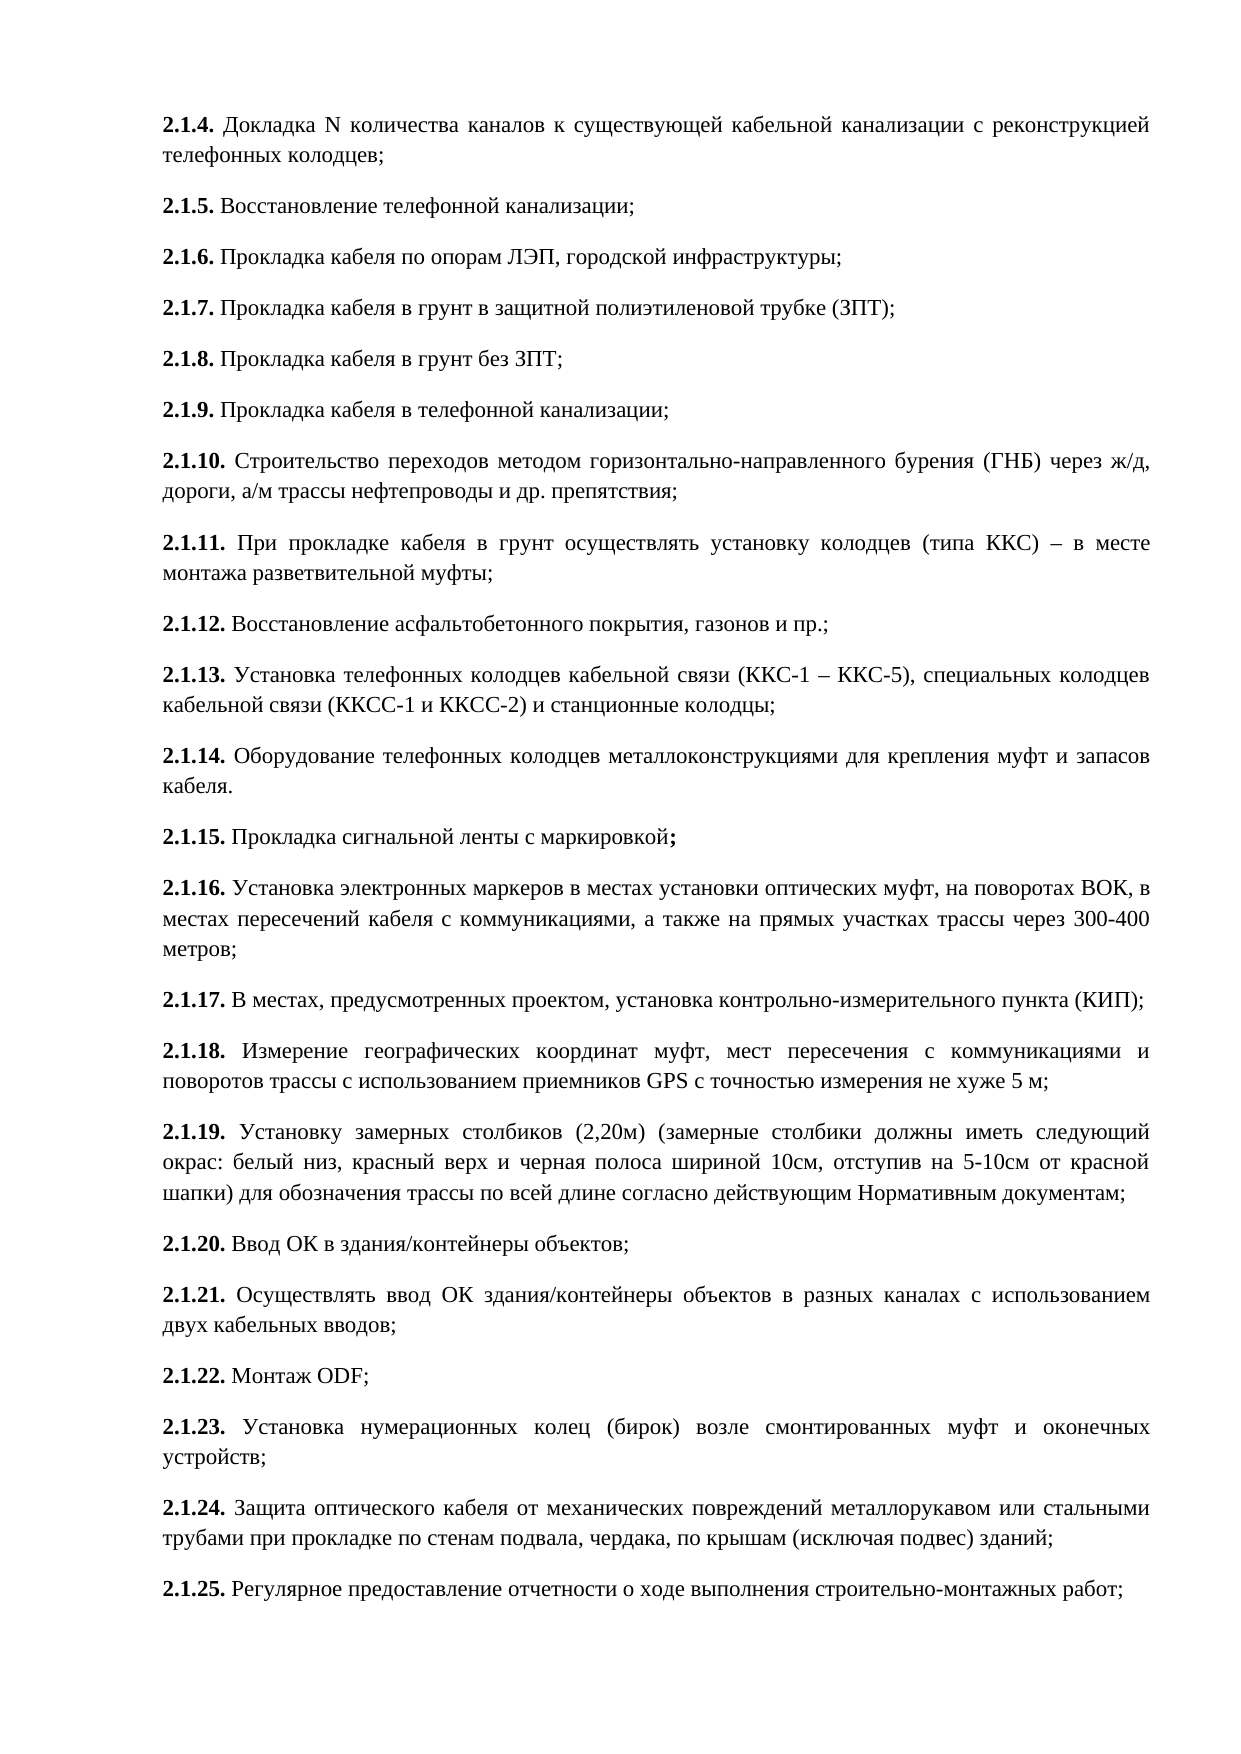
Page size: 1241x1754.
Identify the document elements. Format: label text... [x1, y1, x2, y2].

text 2.1.16. Установка электронных маркеров в местах установки оптических муфт, на поворотах ВОК, в местах пересечений кабеля с коммуникациями, а также на прямых участках трассы через 300-400 метров; [162, 874, 1152, 961]
text 2.1.6. Прокладка кабеля по опорам ЛЭП, городской инфраструктуры; [162, 243, 1152, 269]
text 2.1.25. Регулярное предоставление отчетности о ходе выполнения строительно-монтажных работ; [162, 1575, 1152, 1602]
text 2.1.21. Осуществлять ввод ОК здания/контейнеры объектов в разных каналах с использованием двух кабельных вводов; [162, 1281, 1152, 1337]
text 2.1.5. Восстановление телефонной канализации; [162, 192, 1152, 218]
text 2.1.14. Оборудование телефонных колодцев металлоконструкциями для крепления муфт и запасов кабеля. [162, 742, 1152, 799]
text 2.1.22. Монтаж ODF; [162, 1362, 1152, 1388]
text 2.1.12. Восстановление асфальтобетонного покрытия, газонов и пр.; [162, 610, 1152, 636]
text 2.1.15. Прокладка сигнальной ленты с маркировкой; [162, 823, 1152, 850]
text 2.1.7. Прокладка кабеля в грунт в защитной полиэтиленовой трубке (ЗПТ); [162, 294, 1152, 321]
text 2.1.10. Строительство переходов методом горизонтально-направленного бурения (ГНБ) через ж/д, дороги, а/м трассы нефтепроводы и др. препятствия; [162, 447, 1152, 504]
text 2.1.9. Прокладка кабеля в телефонной канализации; [162, 396, 1152, 423]
text 2.1.13. Установка телефонных колодцев кабельной связи (ККС-1 – ККС-5), специальных колодцев кабельной связи (ККСС-1 и ККСС-2) и станционные колодцы; [162, 661, 1152, 717]
text 2.1.4. Докладка N количества каналов к существующей кабельной канализации с реконструкцией телефонных колодцев; [162, 111, 1152, 167]
text 2.1.19. Установку замерных столбиков (2,20м) (замерные столбики должны иметь следующий окрас: белый низ, красный верх и черная полоса шириной 10см, отступив на 5-10см от красной шапки) для обозначения трассы по всей длине согласно действующим Нормативным документам; [162, 1118, 1152, 1205]
text 2.1.24. Защита оптического кабеля от механических повреждений металлорукавом или стальными трубами при прокладке по стенам подвала, чердака, по крышам (исключая подвес) зданий; [162, 1494, 1152, 1551]
text 2.1.20. Ввод ОК в здания/контейнеры объектов; [162, 1229, 1152, 1256]
text 2.1.11. При прокладке кабеля в грунт осуществлять установку колодцев (типа ККС) – в месте монтажа разветвительной муфты; [162, 528, 1152, 585]
text 2.1.23. Установка нумерационных колец (бирок) возле смонтированных муфт и оконечных устройств; [162, 1413, 1152, 1469]
text 2.1.18. Измерение географических координат муфт, мест пересечения с коммуникациями и поворотов трассы с использованием приемников GPS с точностью измерения не хуже 5 м; [162, 1037, 1152, 1093]
text 2.1.17. В местах, предусмотренных проектом, установка контрольно-измерительного пункта (КИП); [162, 986, 1152, 1012]
text 2.1.8. Прокладка кабеля в грунт без ЗПТ; [162, 345, 1152, 372]
